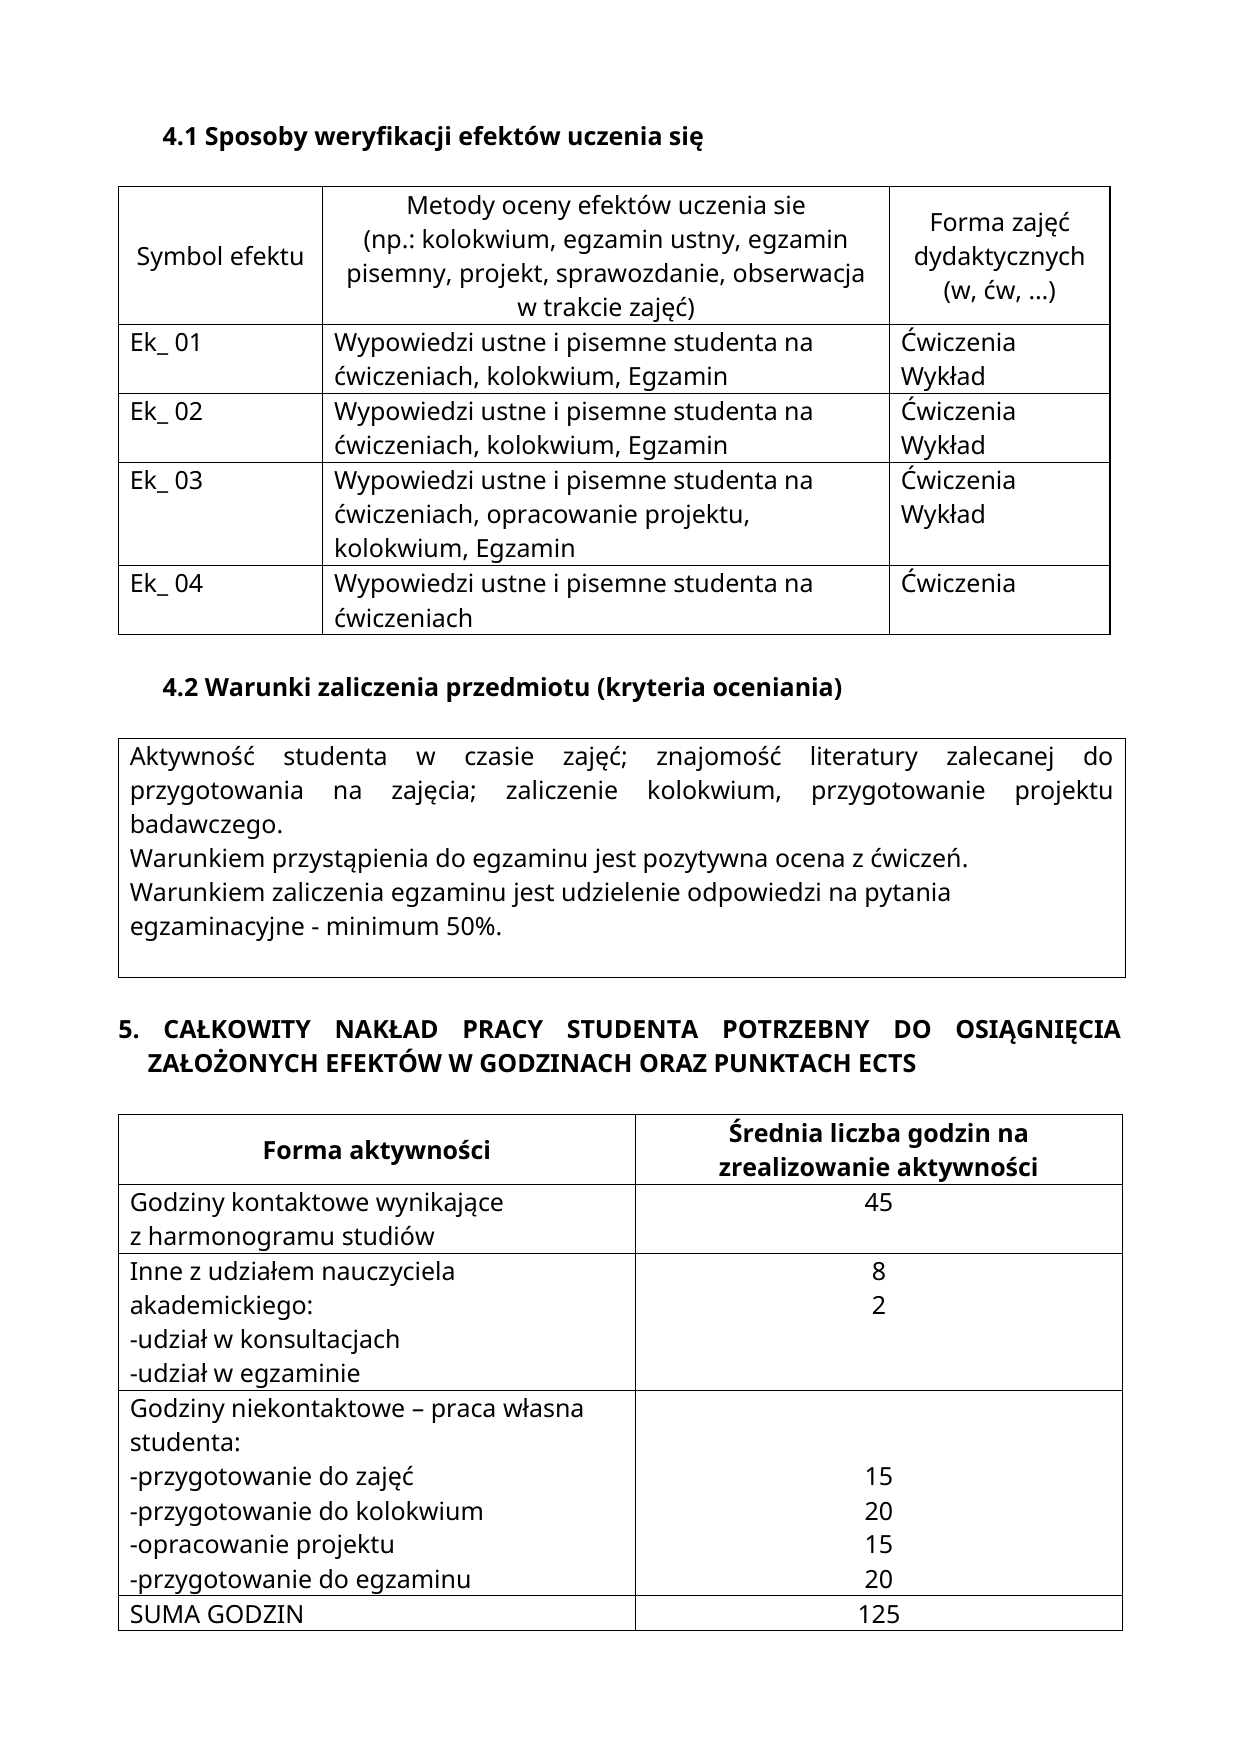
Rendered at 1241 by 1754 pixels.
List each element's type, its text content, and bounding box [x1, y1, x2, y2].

table_cell Ek_ 02 [119, 394, 322, 462]
table_cell Wypowiedzi ustne i pisemne studenta na ćwiczeniach, kolokwium, Egzamin [323, 325, 889, 393]
table_header Metody oceny efektów uczenia sie (np.: kolokwium, egzamin ustny, egzamin pisemny, projekt, sprawozdanie, obserwacja w trakcie zajęć) [323, 187, 889, 323]
table_header Aktywność studenta w czasie zajęć; znajomość literatury zalecanej do przygotowania na zajęcia; zaliczenie kolokwium, przygotowanie projektu badawczego. Warunkiem przystąpienia do egzaminu jest pozytywna ocena z ćwiczeń. Warunkiem zaliczenia egzaminu jest udzielenie odpowiedzi na pytania egzaminacyjne - minimum 50%. [119, 739, 1125, 977]
table_cell Wypowiedzi ustne i pisemne studenta na ćwiczeniach, kolokwium, Egzamin [323, 394, 889, 462]
table_cell Ćwiczenia Wykład [890, 394, 1109, 462]
table_cell Wypowiedzi ustne i pisemne studenta na ćwiczeniach [323, 566, 889, 634]
table_cell Godziny niekontaktowe – praca własna studenta: -przygotowanie do zajęć -przygotowanie do kolokwium -opracowanie projektu -przygotowanie do egzaminu [119, 1391, 635, 1595]
text 4.2 Warunki zaliczenia przedmiotu (kryteria oceniania) [162, 669, 1122, 703]
table_cell Ek_ 03 [119, 463, 322, 565]
table_header Forma aktywności [119, 1115, 635, 1183]
table_cell Inne z udziałem nauczyciela akademickiego: -udział w konsultacjach -udział w egzaminie [119, 1254, 635, 1390]
table_cell Ćwiczenia Wykład [890, 325, 1109, 393]
text 5. CAŁKOWITY NAKŁAD PRACY STUDENTA POTRZEBNY DO OSIĄGNIĘCIA ZAŁOŻONYCH EFEKTÓW W GODZINACH ORAZ PUNKTACH ECTS [118, 1012, 1122, 1080]
table_cell 8 2 [636, 1254, 1122, 1390]
table_header Symbol efektu [119, 187, 322, 323]
text 4.1 Sposoby weryfikacji efektów uczenia się [162, 118, 1122, 152]
table_cell Ćwiczenia [890, 566, 1109, 634]
table_cell Ek_ 01 [119, 325, 322, 393]
table_cell Wypowiedzi ustne i pisemne studenta na ćwiczeniach, opracowanie projektu, kolokwium, Egzamin [323, 463, 889, 565]
table_cell Ek_ 04 [119, 566, 322, 634]
table_cell 125 [636, 1596, 1122, 1630]
table_header Średnia liczba godzin na zrealizowanie aktywności [636, 1115, 1122, 1183]
table_cell Godziny kontaktowe wynikające z harmonogramu studiów [119, 1185, 635, 1253]
table_cell SUMA GODZIN [119, 1596, 635, 1630]
table_cell 45 [636, 1185, 1122, 1253]
table_header Forma zajęć dydaktycznych (w, ćw, …) [890, 187, 1109, 323]
table_cell 15 20 15 20 [636, 1391, 1122, 1595]
table_cell Ćwiczenia Wykład [890, 463, 1109, 565]
